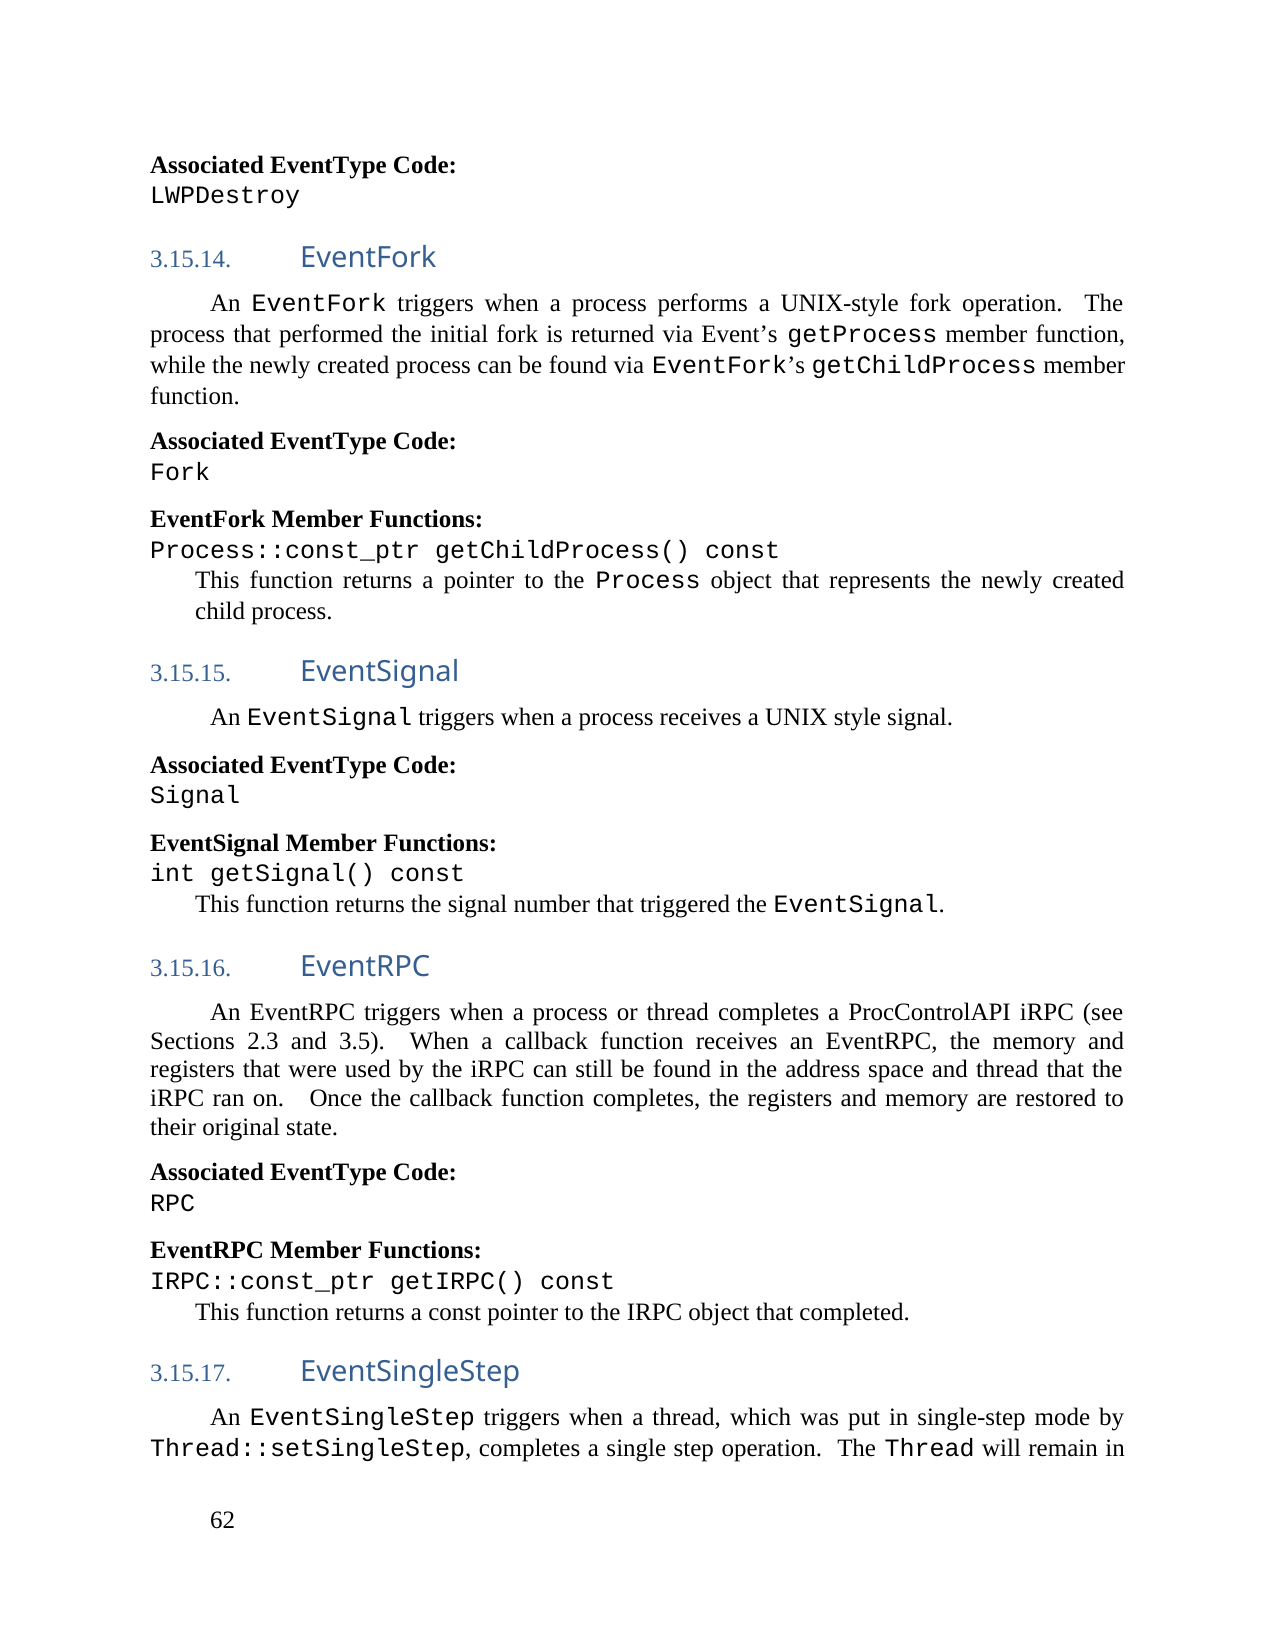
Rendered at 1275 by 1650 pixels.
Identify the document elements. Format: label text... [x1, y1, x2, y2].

text An EventSignal triggers when a process receives a UNIX style signal. [150, 702, 1125, 733]
subtitle EventRPC Member Functions: [150, 1235, 1125, 1264]
subtitle EventFork Member Functions: [150, 504, 1125, 533]
subtitle EventSingleStep [150, 1350, 1125, 1390]
text This function returns a const pointer to the IRPC object that completed. [195, 1297, 1125, 1325]
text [150, 1402, 1125, 1464]
subtitle Associated EventType Code: [150, 426, 1125, 455]
subtitle EventRPC [150, 945, 1125, 984]
subtitle EventSignal Member Functions: [150, 828, 1125, 856]
text An EventFork triggers when a process performs a UNIX-style fork operation. The process that performed the initial fork is returned via Event’s getProcess member function, while the newly created process can be found via EventFork’s getChildProcess member function. [150, 288, 1125, 410]
text An EventRPC triggers when a process or thread completes a ProcControlAPI iRPC (see Sections 2.3. and 3.5.). When a callback function receives an EventRPC, the memory and registers that were used by the iRPC can still be found in the address space and thread that the iRPC ran on. Once the callback function completes, the registers and memory are restored to their original state. [150, 997, 1125, 1141]
text This function returns a pointer to the Process object that represents the newly created child process. [195, 566, 1125, 625]
text IRPC::const_ptr getIRPC() const [150, 1268, 1125, 1297]
subtitle Associated EventType Code: [150, 1157, 1125, 1186]
text Signal [150, 783, 1125, 811]
subtitle EventSignal [150, 650, 1125, 690]
subtitle EventFork [150, 236, 1125, 276]
text Process::const_ptr getChildProcess() const [150, 537, 1125, 566]
text RPC [150, 1190, 1125, 1219]
text LWPDestroy [150, 183, 1125, 211]
text This function returns the signal number that triggered the EventSignal. [195, 889, 1125, 920]
subtitle Associated EventType Code: [150, 150, 1125, 179]
subtitle Associated EventType Code: [150, 750, 1125, 778]
text Fork [150, 459, 1125, 488]
text int getSignal() const [150, 861, 1125, 889]
